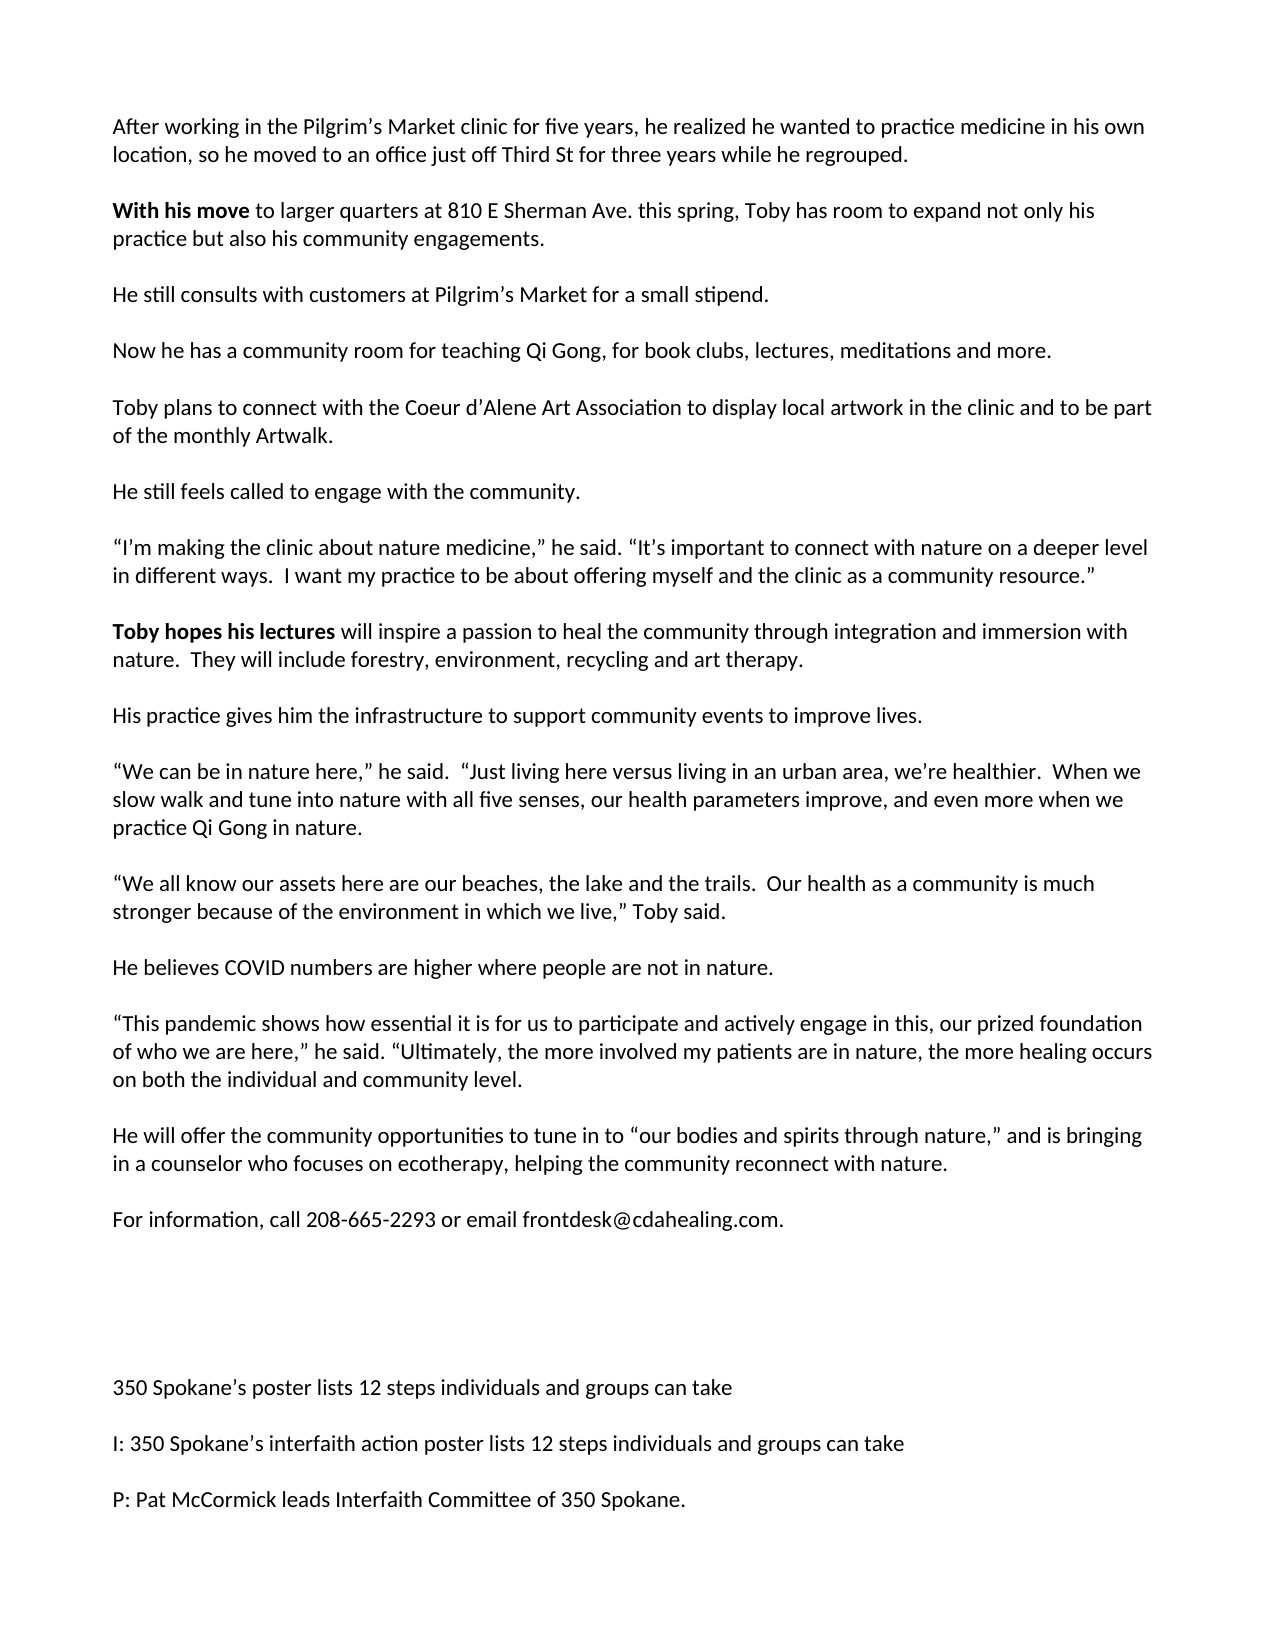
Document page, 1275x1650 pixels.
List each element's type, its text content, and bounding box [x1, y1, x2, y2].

text 350 Spokane’s poster lists 12 steps individuals and groups can take [112, 1373, 1162, 1401]
text Now he has a community room for teaching Qi Gong, for book clubs, lectures, meditations and more. [112, 337, 1162, 365]
text “We all know our assets here are our beaches, the lake and the trails. Our health as a community is much stronger because of the environment in which we live,” Toby said. [112, 869, 1162, 925]
text Toby plans to connect with the Coeur d’Alene Art Association to display local artwork in the clinic and to be part of the monthly Artwalk. [112, 393, 1162, 449]
text “This pandemic shows how essential it is for us to participate and actively engage in this, our prized foundation of who we are here,” he said. “Ultimately, the more involved my patients are in nature, the more healing occurs on both the individual and community level. [112, 1009, 1162, 1093]
text He still consults with customers at Pilgrim’s Market for a small stipend. [112, 281, 1162, 309]
text He believes COVID numbers are higher where people are not in nature. [112, 953, 1162, 981]
text I: 350 Spokane’s interfaith action poster lists 12 steps individuals and groups can take [112, 1429, 1162, 1457]
text “I’m making the clinic about nature medicine,” he said. “It’s important to connect with nature on a deeper level in different ways. I want my practice to be about offering myself and the clinic as a community resource.” [112, 533, 1162, 589]
text P: Pat McCormick leads Interfaith Committee of 350 Spokane. [112, 1486, 1162, 1513]
text After working in the Pilgrim’s Market clinic for five years, he realized he wanted to practice medicine in his own location, so he moved to an office just off Third St for three years while he regrouped. [112, 112, 1162, 168]
text With his move to larger quarters at 810 E Sherman Ave. this spring, Toby has room to expand not only his practice but also his community engagements. [112, 197, 1162, 253]
text Toby hopes his lectures will inspire a passion to heal the community through integration and immersion with nature. They will include forestry, environment, recycling and art therapy. [112, 617, 1162, 673]
text For information, call 208-665-2293 or email frontdesk@cdahealing.com. [112, 1205, 1162, 1233]
text “We can be in nature here,” he said. “Just living here versus living in an urban area, we’re healthier. When we slow walk and tune into nature with all five senses, our health parameters improve, and even more when we practice Qi Gong in nature. [112, 757, 1162, 841]
text He will offer the community opportunities to tune in to “our bodies and spirits through nature,” and is bringing in a counselor who focuses on ecotherapy, helping the community reconnect with nature. [112, 1121, 1162, 1177]
text His practice gives him the infrastructure to support community events to improve lives. [112, 701, 1162, 729]
text He still feels called to engage with the community. [112, 477, 1162, 505]
